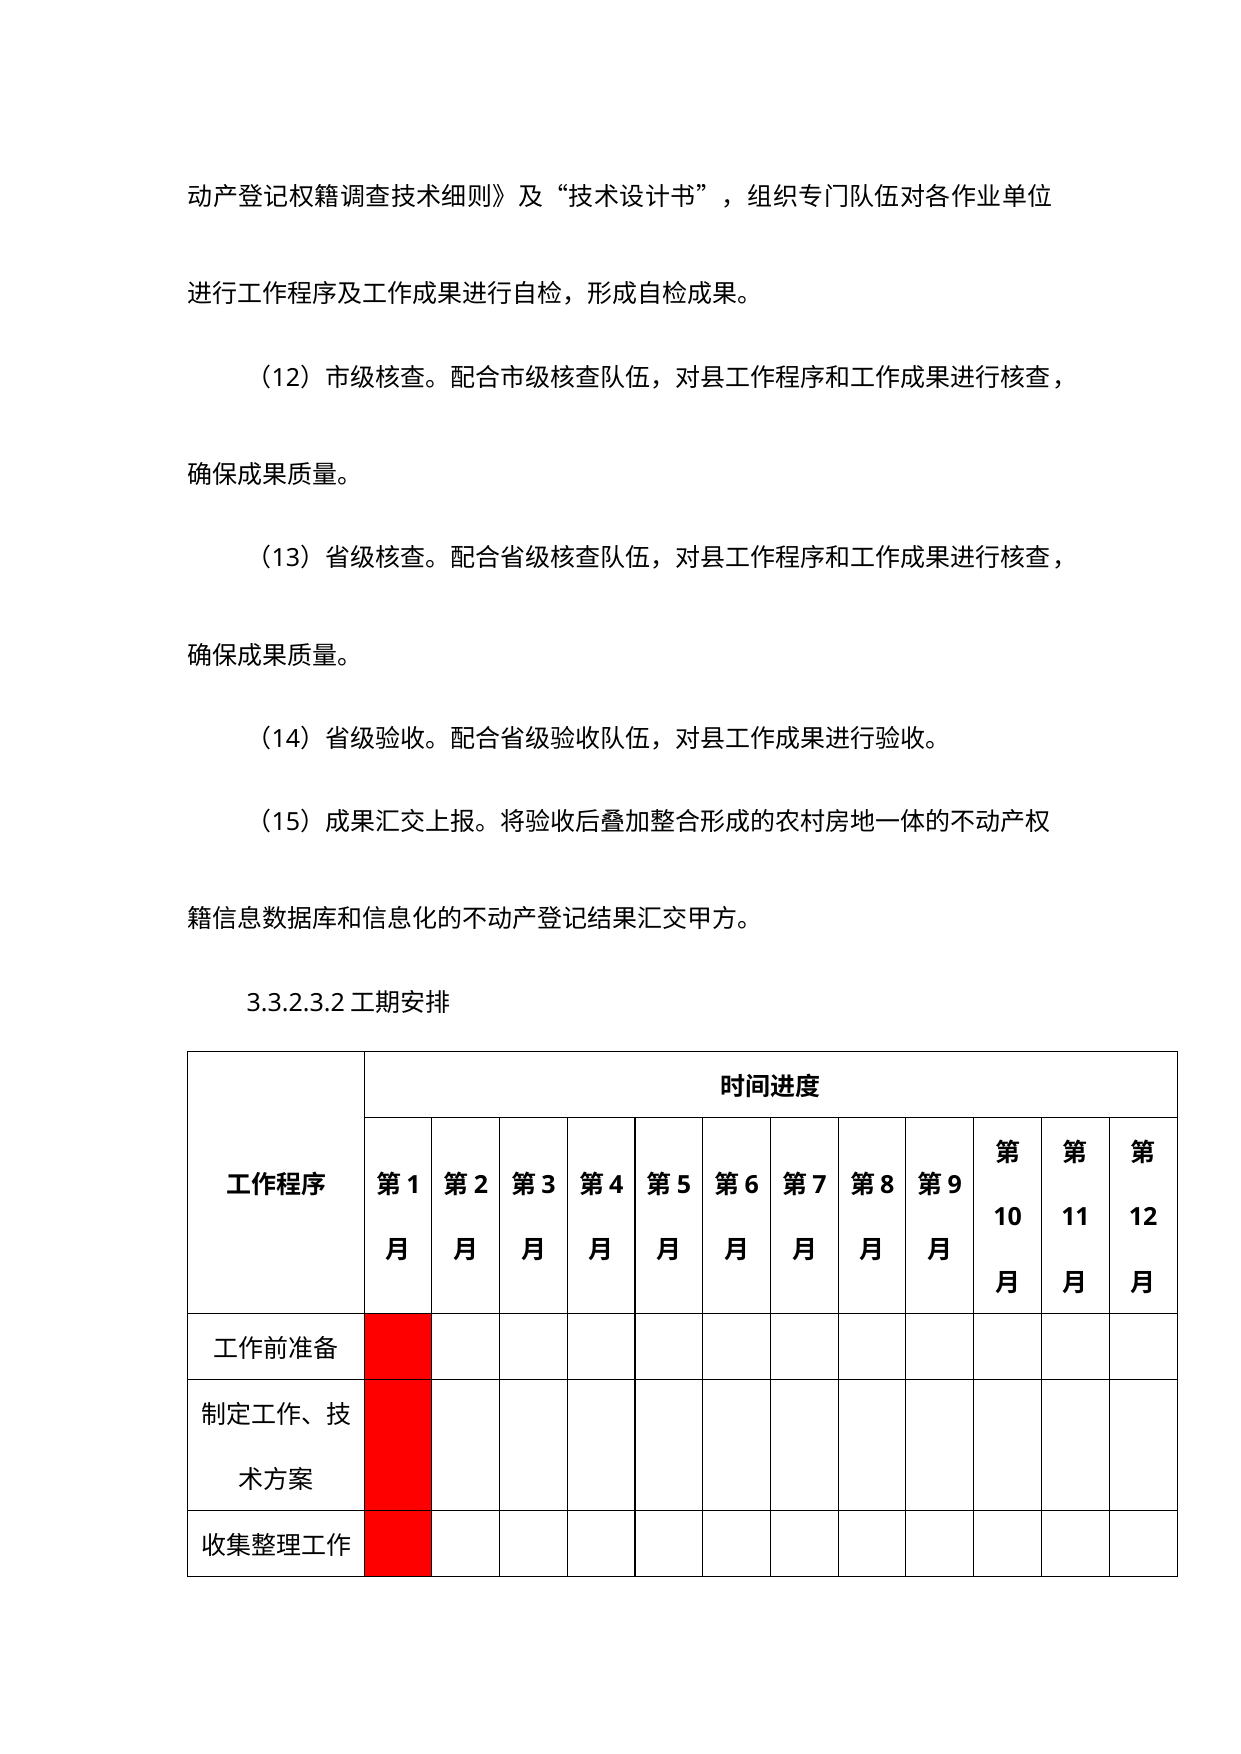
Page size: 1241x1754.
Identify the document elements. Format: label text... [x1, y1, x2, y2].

table_cell [432, 1380, 499, 1510]
table_cell [771, 1511, 838, 1576]
table_cell 制定工作、技术方案 [188, 1380, 364, 1510]
table_cell [365, 1511, 431, 1576]
table_cell [1110, 1380, 1177, 1510]
table_cell [636, 1314, 702, 1379]
table_header 时间进度 [365, 1052, 1177, 1117]
table_cell [771, 1314, 838, 1379]
table_cell [432, 1511, 499, 1576]
table_cell 第5月 [636, 1118, 702, 1313]
table_cell 第11月 [1042, 1118, 1109, 1313]
table_cell 第1月 [365, 1118, 431, 1313]
table_cell [500, 1511, 567, 1576]
table_cell [365, 1314, 431, 1379]
table_cell [432, 1314, 499, 1379]
table_cell [771, 1380, 838, 1510]
table_cell 工作前准备 [188, 1314, 364, 1379]
text （15）成果汇交上报。将验收后叠加整合形成的农村房地一体的不动产权籍信息数据库和信息化的不动产登记结果汇交甲方。 [187, 787, 1053, 949]
table_cell [1042, 1511, 1109, 1576]
table_cell [839, 1314, 905, 1379]
table_cell [568, 1380, 634, 1510]
text （12）市级核查。配合市级核查队伍，对县工作程序和工作成果进行核查，确保成果质量。 [187, 343, 1053, 505]
table_cell [839, 1380, 905, 1510]
table_cell 第8月 [839, 1118, 905, 1313]
table_cell 第4月 [568, 1118, 634, 1313]
table_header 工作程序 [188, 1052, 364, 1313]
table_cell [365, 1380, 431, 1510]
table_cell [906, 1314, 973, 1379]
table_cell 收集整理工作资料 [188, 1511, 364, 1576]
text 3.3.2.3.2工期安排 [187, 968, 1053, 1033]
table_cell [1042, 1380, 1109, 1510]
table_cell [703, 1511, 770, 1576]
table_cell [906, 1511, 973, 1576]
table_cell [568, 1511, 634, 1576]
table_cell 第12月 [1110, 1118, 1177, 1313]
table_cell [839, 1511, 905, 1576]
table_cell [636, 1380, 702, 1510]
text （13）省级核查。配合省级核查队伍，对县工作程序和工作成果进行核查，确保成果质量。 [187, 523, 1053, 686]
table_cell [1110, 1314, 1177, 1379]
table_cell [636, 1511, 702, 1576]
table_cell [703, 1380, 770, 1510]
table_cell [703, 1314, 770, 1379]
table_cell 第6月 [703, 1118, 770, 1313]
table_cell [500, 1380, 567, 1510]
table_cell 第3月 [500, 1118, 567, 1313]
table_cell [974, 1314, 1041, 1379]
text （14）省级验收。配合省级验收队伍，对县工作成果进行验收。 [187, 704, 1053, 769]
table_cell [974, 1380, 1041, 1510]
table_cell [974, 1511, 1041, 1576]
table_cell [500, 1314, 567, 1379]
table_cell [906, 1380, 973, 1510]
table_cell [1110, 1511, 1177, 1576]
table_cell 第7月 [771, 1118, 838, 1313]
table_cell 第2月 [432, 1118, 499, 1313]
table_cell [1042, 1314, 1109, 1379]
table_cell 第10月 [974, 1118, 1041, 1313]
table_cell 第9月 [906, 1118, 973, 1313]
table_cell [568, 1314, 634, 1379]
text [187, 162, 1053, 324]
